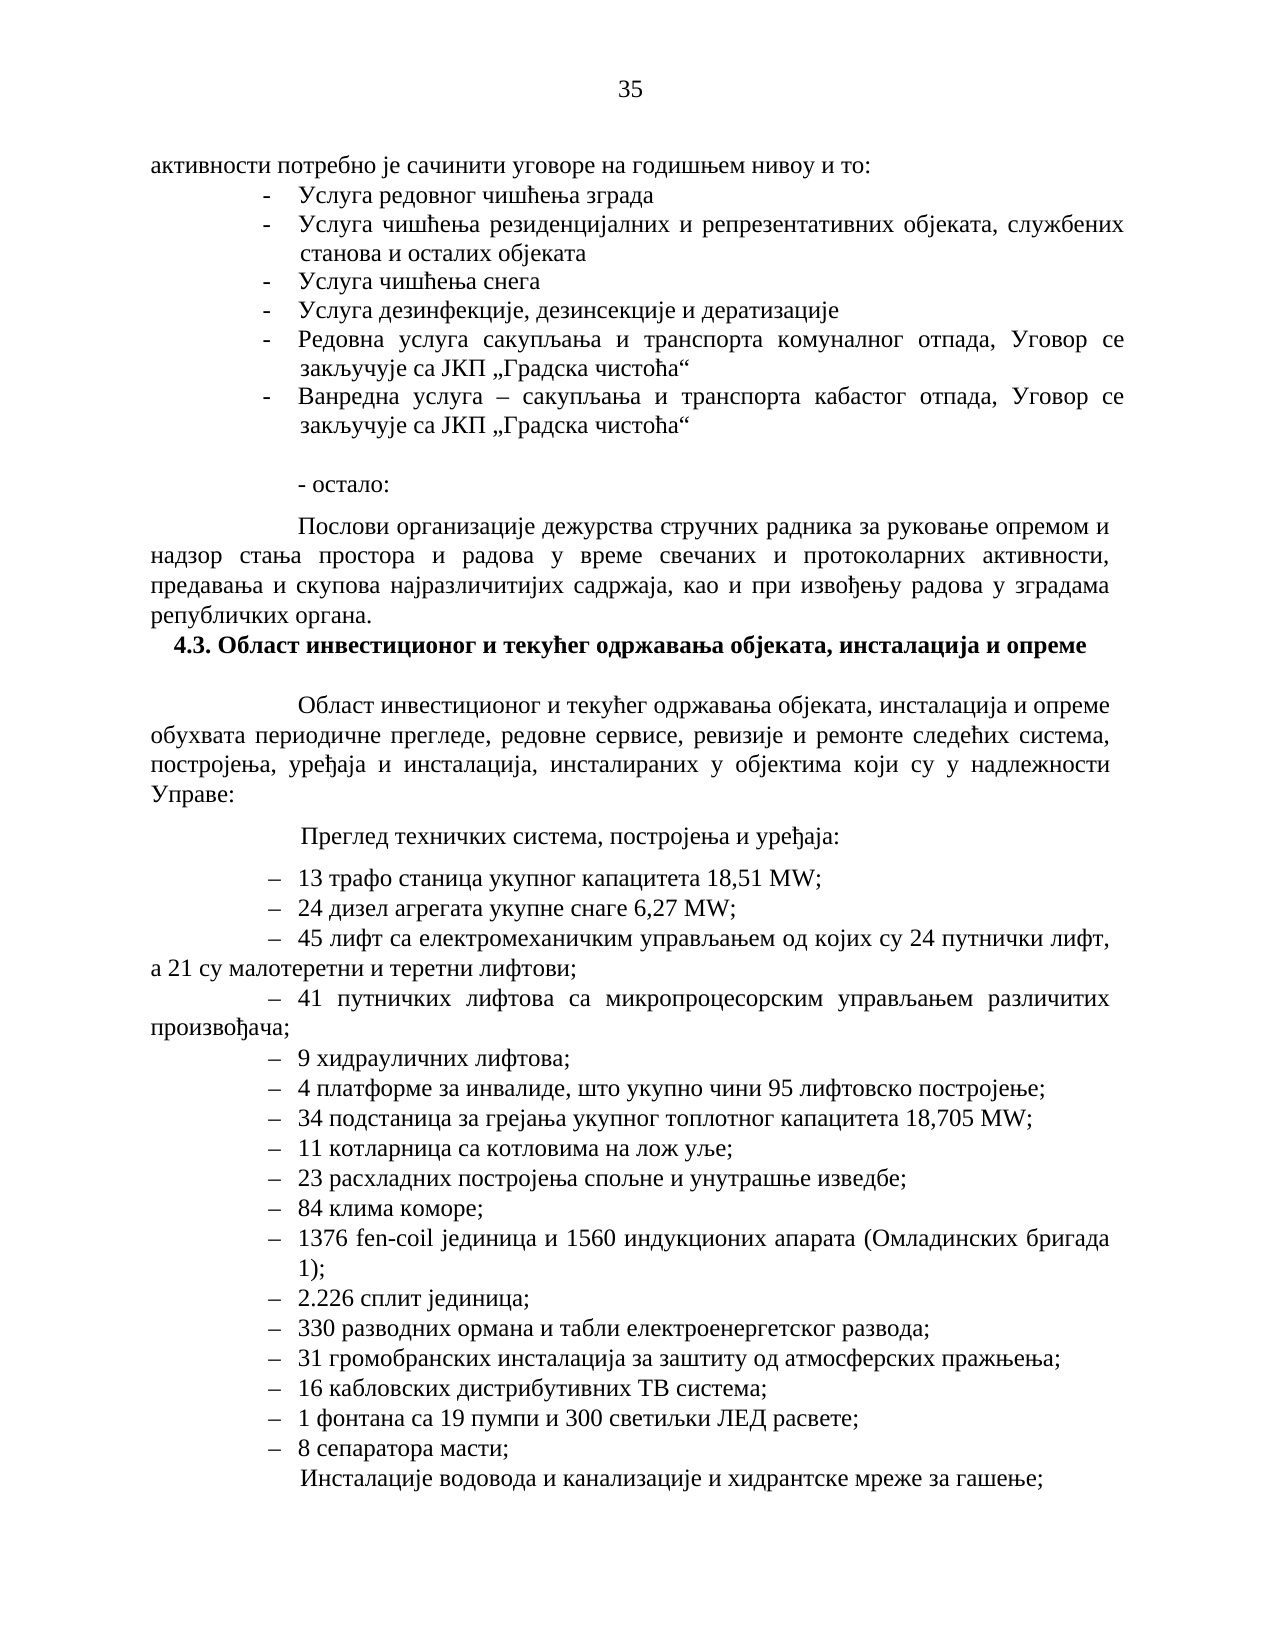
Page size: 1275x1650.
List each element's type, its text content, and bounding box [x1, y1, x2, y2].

list Услуга чишћења резиденцијалних и репрезентативних објеката, службених станова и осталих објеката [262, 209, 1125, 266]
text – 16 кабловских дистрибутивних ТВ система; [150, 1373, 1111, 1402]
text – 8 сепаратора масти; [150, 1433, 1111, 1462]
text – 2.226 сплит јединица; [150, 1283, 1111, 1312]
text – 41 путничких лифтова са микропроцесорским управљањем различитих произвођача; [150, 983, 1111, 1041]
text – 330 разводних ормана и табли електроенергетског развода; [150, 1313, 1111, 1342]
text 4.3. Област инвестиционог и текућег одржавања објеката, инсталација и опреме [150, 630, 1111, 659]
text – 9 хидрауличних лифтова; [150, 1043, 1111, 1071]
text – 1 фонтана са 19 пумпи и 300 светиљки ЛЕД расвете; [150, 1403, 1111, 1432]
text Преглед техничких система, постројења и уређаја: [150, 821, 1111, 850]
list Услуга чишћења снега [262, 266, 1125, 295]
text – 13 трафо станица укупног капацитета 18,51 МW; [150, 863, 1111, 892]
list Инсталације водовода и канализације и хидрантске мреже за гашење; [150, 1463, 1111, 1492]
text - остало: [150, 469, 1111, 498]
list Услуга редовног чишћења зграда [262, 180, 1125, 209]
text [150, 150, 1111, 179]
text Област инвестиционог и текућег одржавања објеката, инсталација и опреме обухвата периодичне прегледе, редовне сервисе, ревизије и ремонте следећих система, постројења, уређаја и инсталација, инсталираних у објектима који су у надлежности Управе: [150, 690, 1111, 808]
list Ванредна услуга – сакупљања и транспорта кабастог отпада, Уговор се закључује са ЈКП „Градска чистоћа“ [262, 381, 1125, 439]
list Услуга дезинфекције, дезинсекције и дератизације [262, 295, 1125, 324]
text – 11 котларница са котловима на лож уље; [150, 1133, 1111, 1162]
text – 31 громобранских инсталација за заштиту од атмосферских пражњења; [150, 1343, 1111, 1372]
text – 84 клима коморе; [150, 1193, 1111, 1222]
text – 45 лифт са електромеханичким управљањем од којих су 24 путнички лифт, а 21 су малотеретни и теретни лифтови; [150, 923, 1111, 982]
text Послови организације дежурства стручних радника за руковање опремом и надзор стања простора и радова у време свечаних и протоколарних активности, предавања и скупова најразличитијих садржаја, као и при извођењу радова у зградама републичких органа. [150, 511, 1111, 628]
text – 34 подстаницa за грејања укупног топлотног капацитета 18,705 МW; [150, 1103, 1111, 1132]
text – 1376 fen-coil јединица и 1560 индукционих апарата (Омладинских бригада 1); [150, 1223, 1111, 1282]
list Редовна услуга сакупљања и транспорта комуналног отпада, Уговор се закључује са ЈКП „Градска чистоћа“ [262, 324, 1125, 381]
text – 4 платформе за инвалиде, што укупно чини 95 лифтовскo постројење; [150, 1073, 1111, 1101]
text – 24 дизел агрегата укупне снаге 6,27 МW; [150, 893, 1111, 922]
text – 23 расхладних постројења спољне и унутрашње изведбе; [150, 1163, 1111, 1192]
